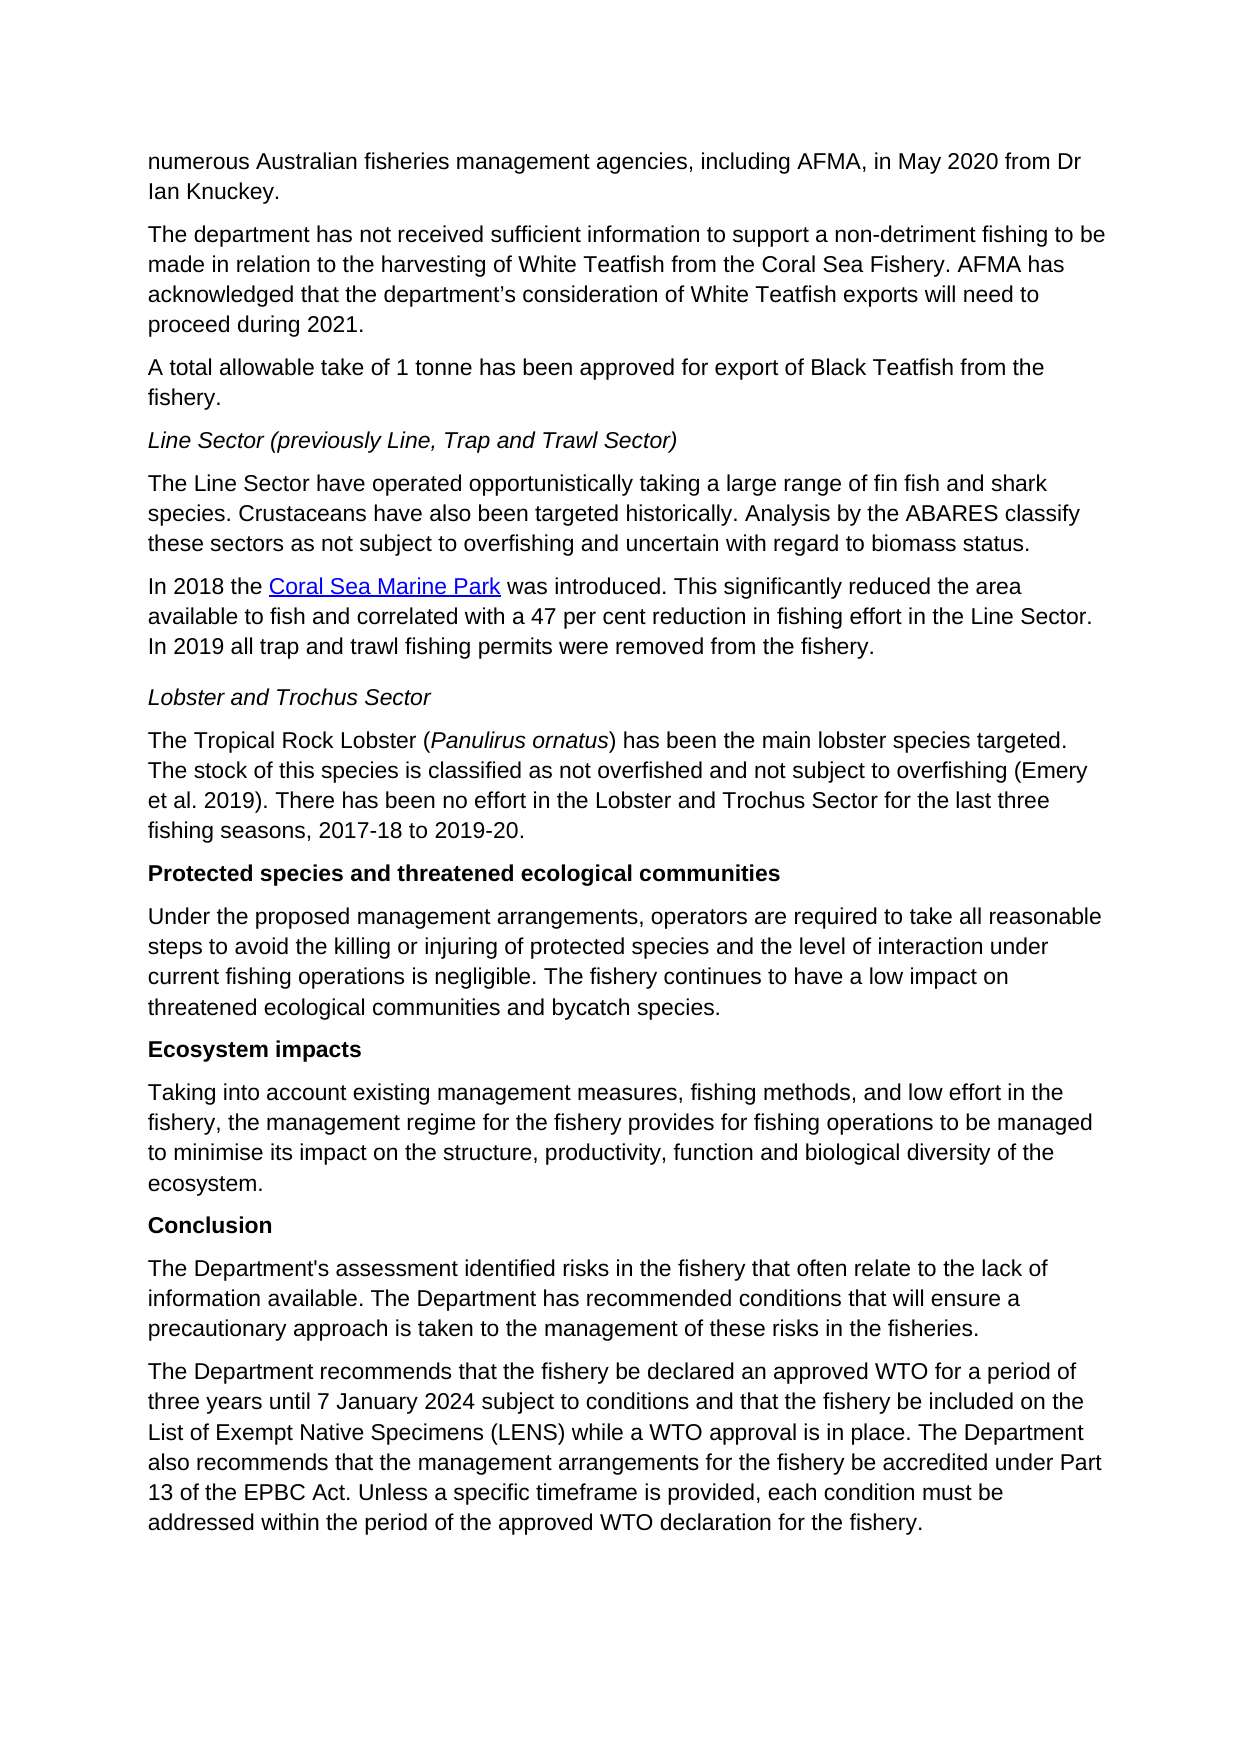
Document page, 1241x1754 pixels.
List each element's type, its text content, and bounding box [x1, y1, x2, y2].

text The Department's assessment identified risks in the fishery that often relate to the lack of information available. The Department has recommended conditions that will ensure a precautionary approach is taken to the management of these risks in the fisheries. [148, 1255, 1107, 1342]
text Lobster and Trochus Sector [148, 684, 1107, 711]
text Line Sector (previously Line, Trap and Trawl Sector) [148, 427, 1107, 453]
text The Line Sector have operated opportunistically taking a large range of fin fish and shark species. Crustaceans have also been targeted historically. Analysis by the ABARES classify these sectors as not subject to overfishing and uncertain with regard to biomass status. [148, 469, 1107, 556]
text A total allowable take of 1 tonne has been approved for export of Black Teatfish from the fishery. [148, 354, 1107, 411]
text In 2018 the Coral Sea Marine Park was introduced. This significantly reduced the area available to fish and correlated with a 47 per cent reduction in fishing effort in the Line Sector. In 2019 all trap and trawl fishing permits were removed from the fishery. [148, 573, 1107, 659]
text Under the proposed management arrangements, operators are required to take all reasonable steps to avoid the killing or injuring of protected species and the level of interaction under current fishing operations is negligible. The fishery continues to have a low impact on threatened ecological communities and bycatch species. [148, 903, 1107, 1020]
text The Department recommends that the fishery be declared an approved WTO for a period of three years until 7 January 2024 subject to conditions and that the fishery be included on the List of Exempt Native Specimens (LENS) while a WTO approval is in place. The Department also recommends that the management arrangements for the fishery be accredited under Part 13 of the EPBC Act. Unless a specific timeframe is provided, each condition must be addressed within the period of the approved WTO declaration for the fishery. [148, 1358, 1107, 1536]
text Taking into account existing management measures, fishing methods, and low effort in the fishery, the management regime for the fishery provides for fishing operations to be managed to minimise its impact on the structure, productivity, function and biological diversity of the ecosystem. [148, 1079, 1107, 1196]
text The department has not received sufficient information to support a non-detriment fishing to be made in relation to the harvesting of White Teatfish from the Coral Sea Fishery. AFMA has acknowledged that the department’s consideration of White Teatfish exports will need to proceed during 2021. [148, 221, 1107, 338]
text The Tropical Rock Lobster (Panulirus ornatus) has been the main lobster species targeted. The stock of this species is classified as not overfished and not subject to overfishing (Emery et al. 2019). There has been no effort in the Lobster and Trochus Sector for the last three fishing seasons, 2017-18 to 2019-20. [148, 727, 1107, 844]
text Ecosystem impacts [148, 1036, 1107, 1063]
text Protected species and threatened ecological communities [148, 860, 1107, 887]
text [148, 148, 1107, 204]
text Conclusion [148, 1212, 1107, 1239]
